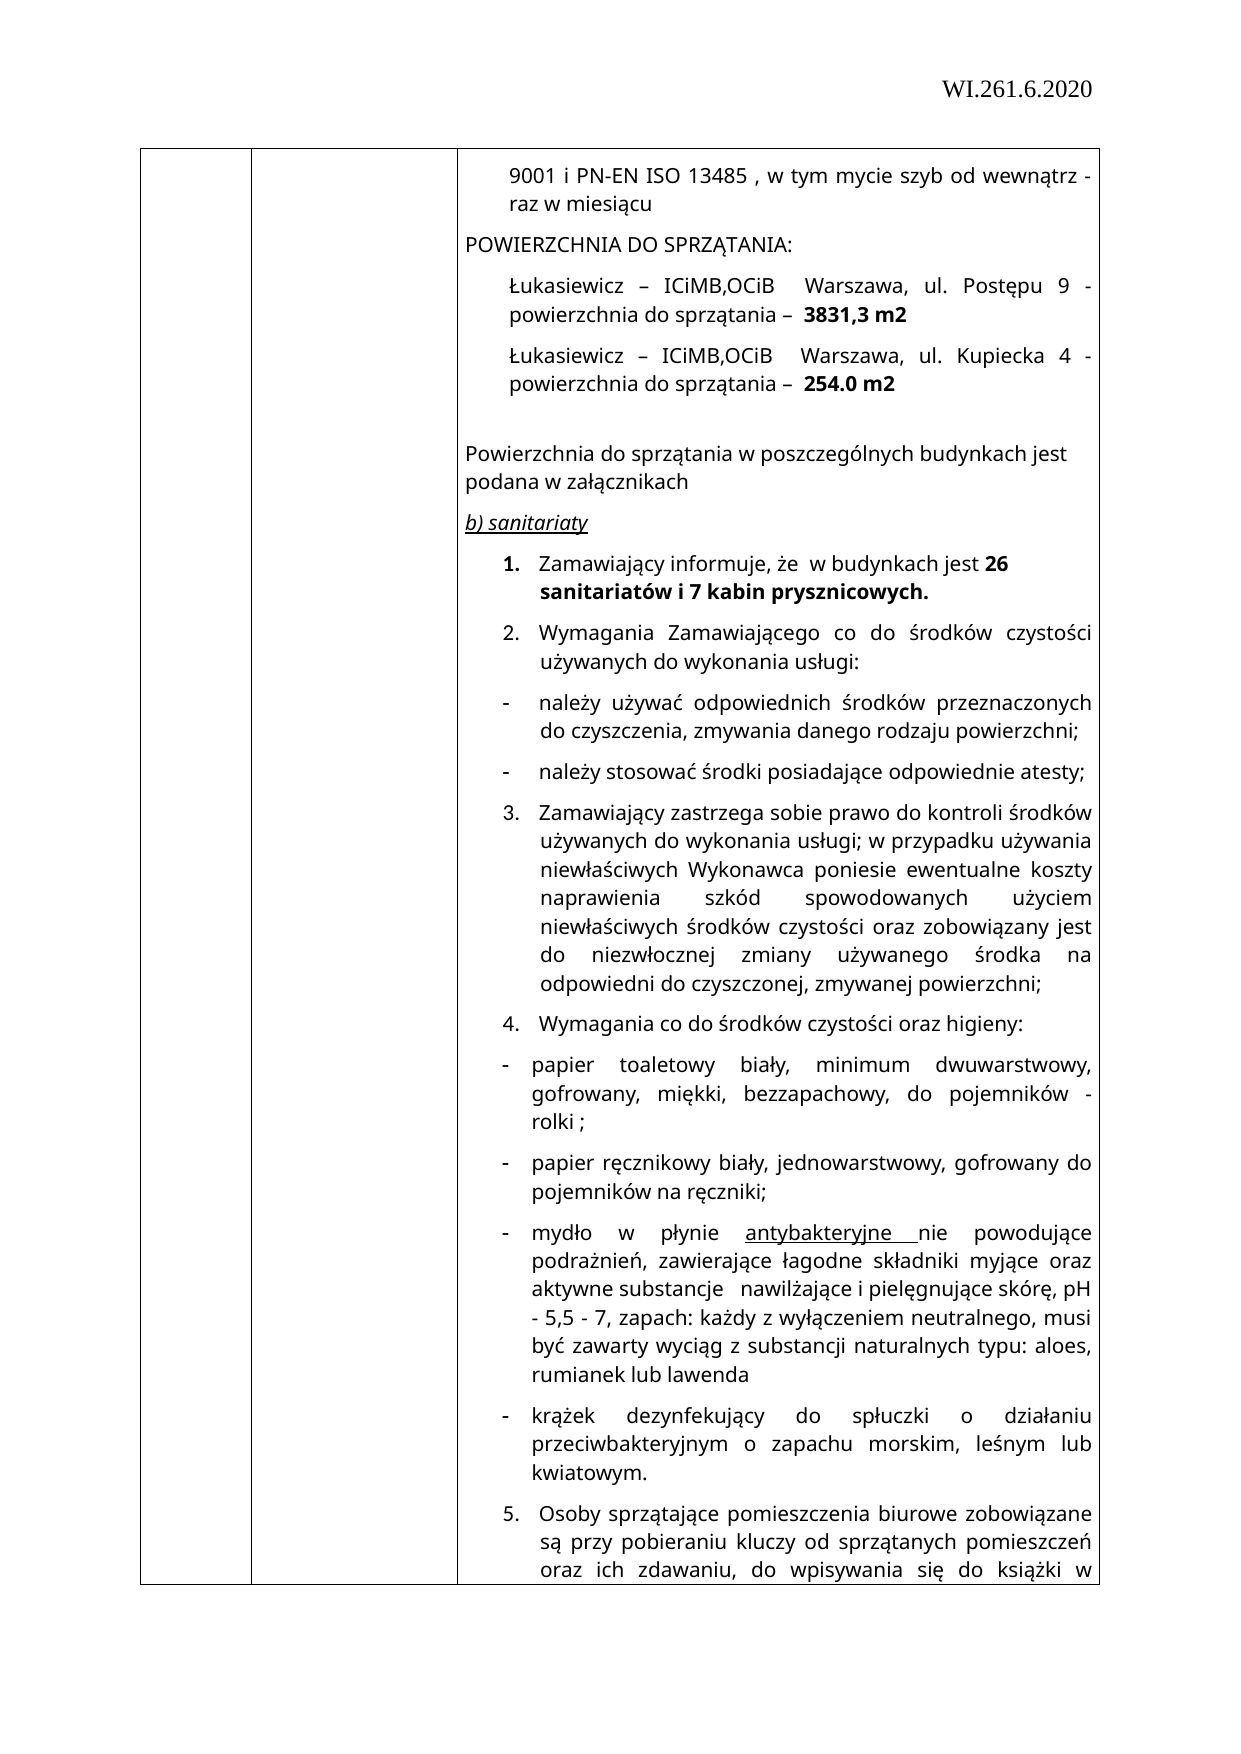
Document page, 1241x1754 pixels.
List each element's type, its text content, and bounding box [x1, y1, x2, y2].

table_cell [252, 149, 457, 1584]
table_cell 1 [141, 149, 251, 1584]
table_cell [458, 149, 1099, 1584]
